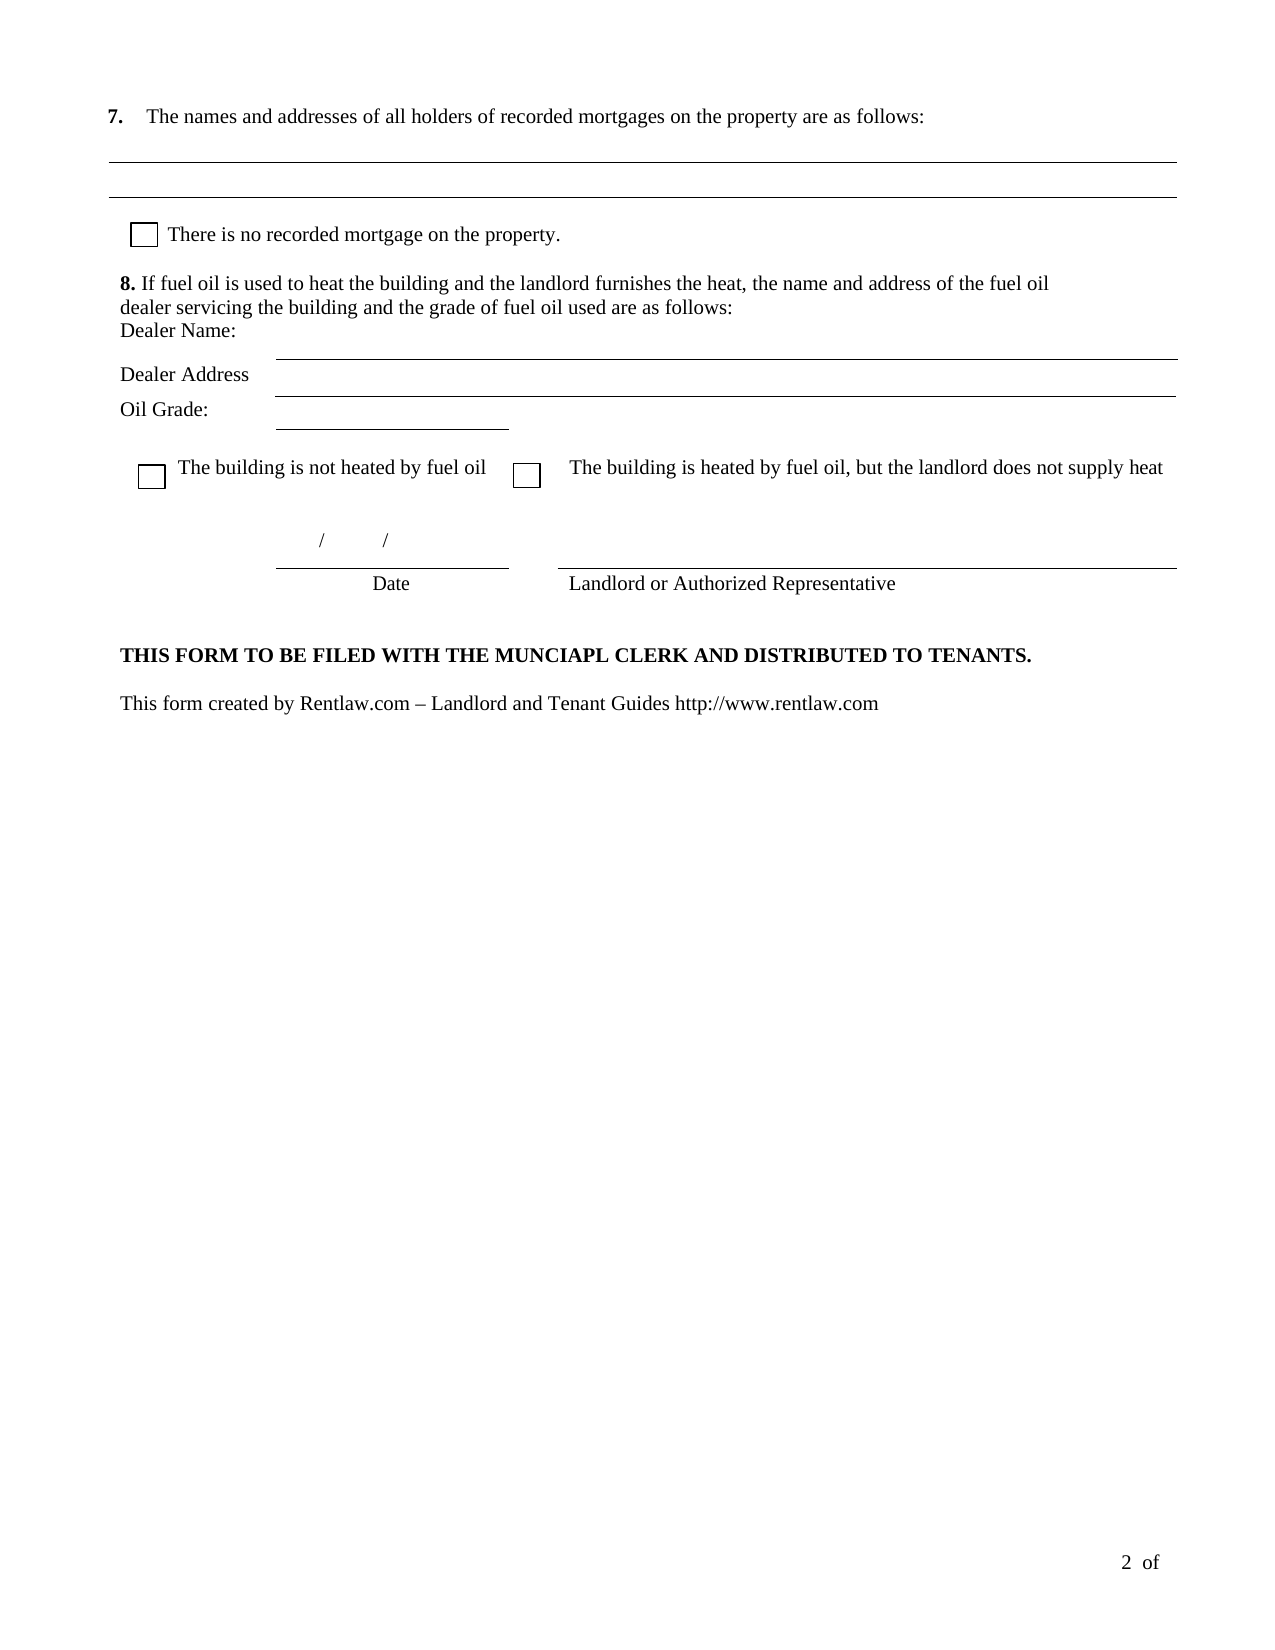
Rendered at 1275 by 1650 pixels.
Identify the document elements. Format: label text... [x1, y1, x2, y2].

text / / [319, 527, 745, 552]
list The names and addresses of all holders of recorded mortgages on the property are as follows: [107, 104, 1187, 128]
list If fuel oil is used to heat the building and the landlord furnishes the heat, the name and address of the fuel oil dealer servicing the building and the grade of fuel oil used are as follows: [120, 271, 1102, 319]
text There is no recorded mortgage on the property. [167, 222, 745, 246]
text The building is not heated by fuel oil The building is heated by fuel oil, but the landlord does not supply heat [178, 455, 1187, 479]
text Dealer Name: [120, 319, 745, 342]
subtitle THIS FORM TO BE FILED WITH THE MUNCIAPL CLERK AND DISTRIBUTED TO TENANTS. [120, 643, 1140, 667]
text This form created by Rentlaw.com – Landlord and Tenant Guides http://www.rentlaw.com [120, 691, 1140, 715]
text Dealer Address Oil Grade: [120, 362, 250, 421]
text Date Landlord or Authorized Representative [372, 571, 1140, 595]
